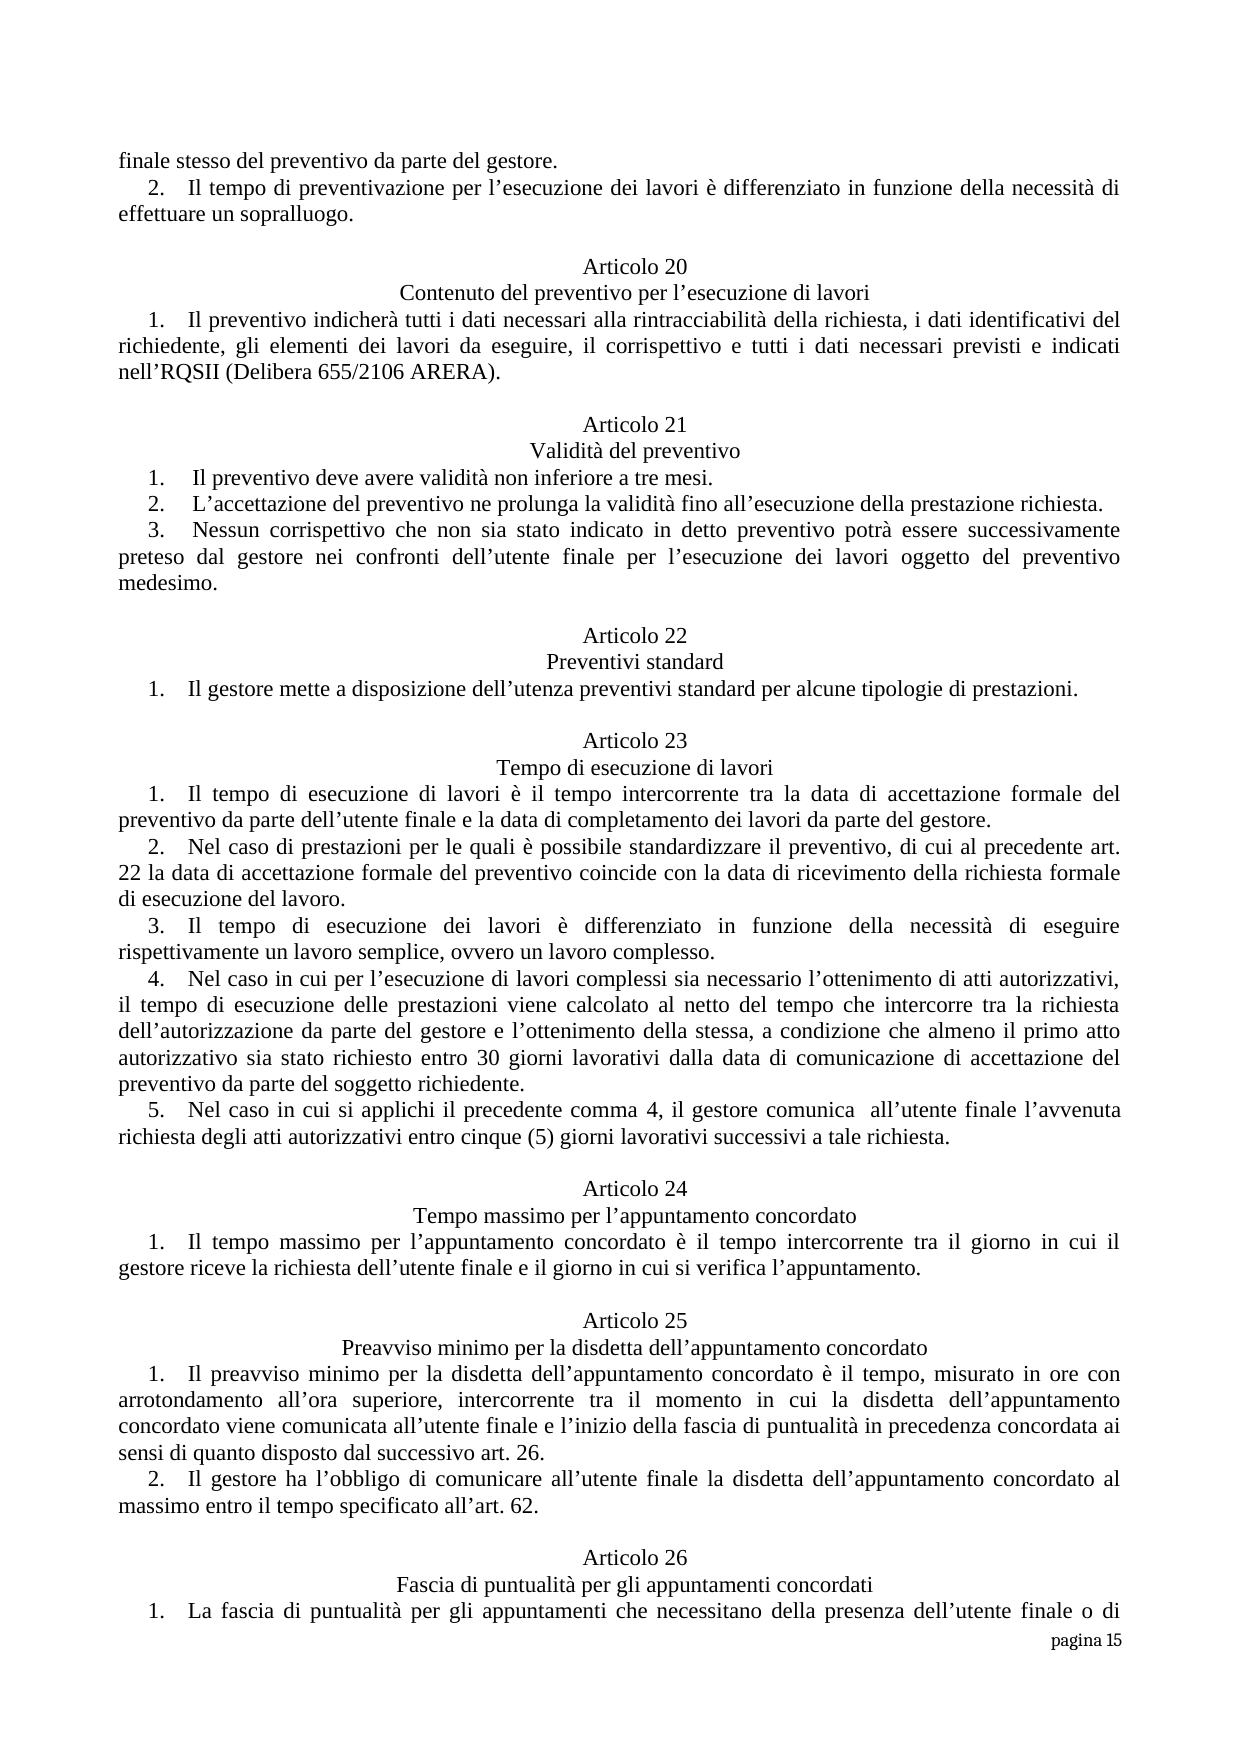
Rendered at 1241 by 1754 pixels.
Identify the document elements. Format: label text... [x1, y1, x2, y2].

list Il preventivo deve avere validità non inferiore a tre mesi. [118, 464, 1122, 490]
subtitle Articolo 21 [118, 411, 1122, 437]
list Nel caso in cui per l’esecuzione di lavori complessi sia necessario l’ottenimento di atti autorizzativi, il tempo di esecuzione delle prestazioni viene calcolato al netto del tempo che intercorre tra la richiesta dell’autorizzazione da parte del gestore e l’ottenimento della stessa, a condizione che almeno il primo atto autorizzativo sia stato richiesto entro 30 giorni lavorativi dalla data di comunicazione di accettazione del preventivo da parte del soggetto richiedente. [118, 964, 1122, 1096]
subtitle Articolo 25 [118, 1307, 1122, 1333]
subtitle Articolo 26 [118, 1544, 1122, 1571]
list Il tempo di preventivazione per l’esecuzione dei lavori è differenziato in funzione della necessità di effettuare un sopralluogo. [118, 174, 1122, 227]
subtitle Tempo massimo per l’appuntamento concordato [118, 1202, 1122, 1228]
list Il preavviso minimo per la disdetta dell’appuntamento concordato è il tempo, misurato in ore con arrotondamento all’ora superiore, intercorrente tra il momento in cui la disdetta dell’appuntamento concordato viene comunicata all’utente finale e l’inizio della fascia di puntualità in precedenza concordata ai sensi di quanto disposto dal successivo art. 26. [118, 1360, 1122, 1465]
subtitle Articolo 23 [118, 727, 1122, 754]
list Il gestore mette a disposizione dell’utenza preventivi standard per alcune tipologie di prestazioni. [118, 675, 1122, 701]
subtitle Fascia di puntualità per gli appuntamenti concordati [118, 1571, 1122, 1597]
list Nessun corrispettivo che non sia stato indicato in detto preventivo potrà essere successivamente preteso dal gestore nei confronti dell’utente finale per l’esecuzione dei lavori oggetto del preventivo medesimo. [118, 517, 1122, 596]
subtitle Articolo 20 [118, 253, 1122, 279]
list Nel caso di prestazioni per le quali è possibile standardizzare il preventivo, di cui al precedente art. 22 la data di accettazione formale del preventivo coincide con la data di ricevimento della richiesta formale di esecuzione del lavoro. [118, 833, 1122, 912]
list Il gestore ha l’obbligo di comunicare all’utente finale la disdetta dell’appuntamento concordato al massimo entro il tempo specificato all’art. 62. [118, 1465, 1122, 1518]
list Il tempo di esecuzione di lavori è il tempo intercorrente tra la data di accettazione formale del preventivo da parte dell’utente finale e la data di completamento dei lavori da parte del gestore. [118, 780, 1122, 833]
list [118, 148, 1122, 174]
subtitle Contenuto del preventivo per l’esecuzione di lavori [118, 279, 1122, 306]
list L’accettazione del preventivo ne prolunga la validità fino all’esecuzione della prestazione richiesta. [118, 490, 1122, 517]
subtitle Articolo 22 [118, 622, 1122, 648]
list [118, 1597, 1122, 1623]
list Il preventivo indicherà tutti i dati necessari alla rintracciabilità della richiesta, i dati identificativi del richiedente, gli elementi dei lavori da eseguire, il corrispettivo e tutti i dati necessari previsti e indicati nell’RQSII (Delibera 655/2106 ARERA). [118, 306, 1122, 385]
subtitle Preavviso minimo per la disdetta dell’appuntamento concordato [118, 1333, 1122, 1360]
list Il tempo massimo per l’appuntamento concordato è il tempo intercorrente tra il giorno in cui il gestore riceve la richiesta dell’utente finale e il giorno in cui si verifica l’appuntamento. [118, 1228, 1122, 1281]
subtitle Validità del preventivo [118, 437, 1122, 464]
subtitle Articolo 24 [118, 1175, 1122, 1202]
list Il tempo di esecuzione dei lavori è differenziato in funzione della necessità di eseguire rispettivamente un lavoro semplice, ovvero un lavoro complesso. [118, 912, 1122, 964]
list Nel caso in cui si applichi il precedente comma 4, il gestore comunica all’utente finale l’avvenuta richiesta degli atti autorizzativi entro cinque (5) giorni lavorativi successivi a tale richiesta. [118, 1096, 1122, 1149]
subtitle Tempo di esecuzione di lavori [118, 754, 1122, 780]
subtitle Preventivi standard [118, 648, 1122, 675]
